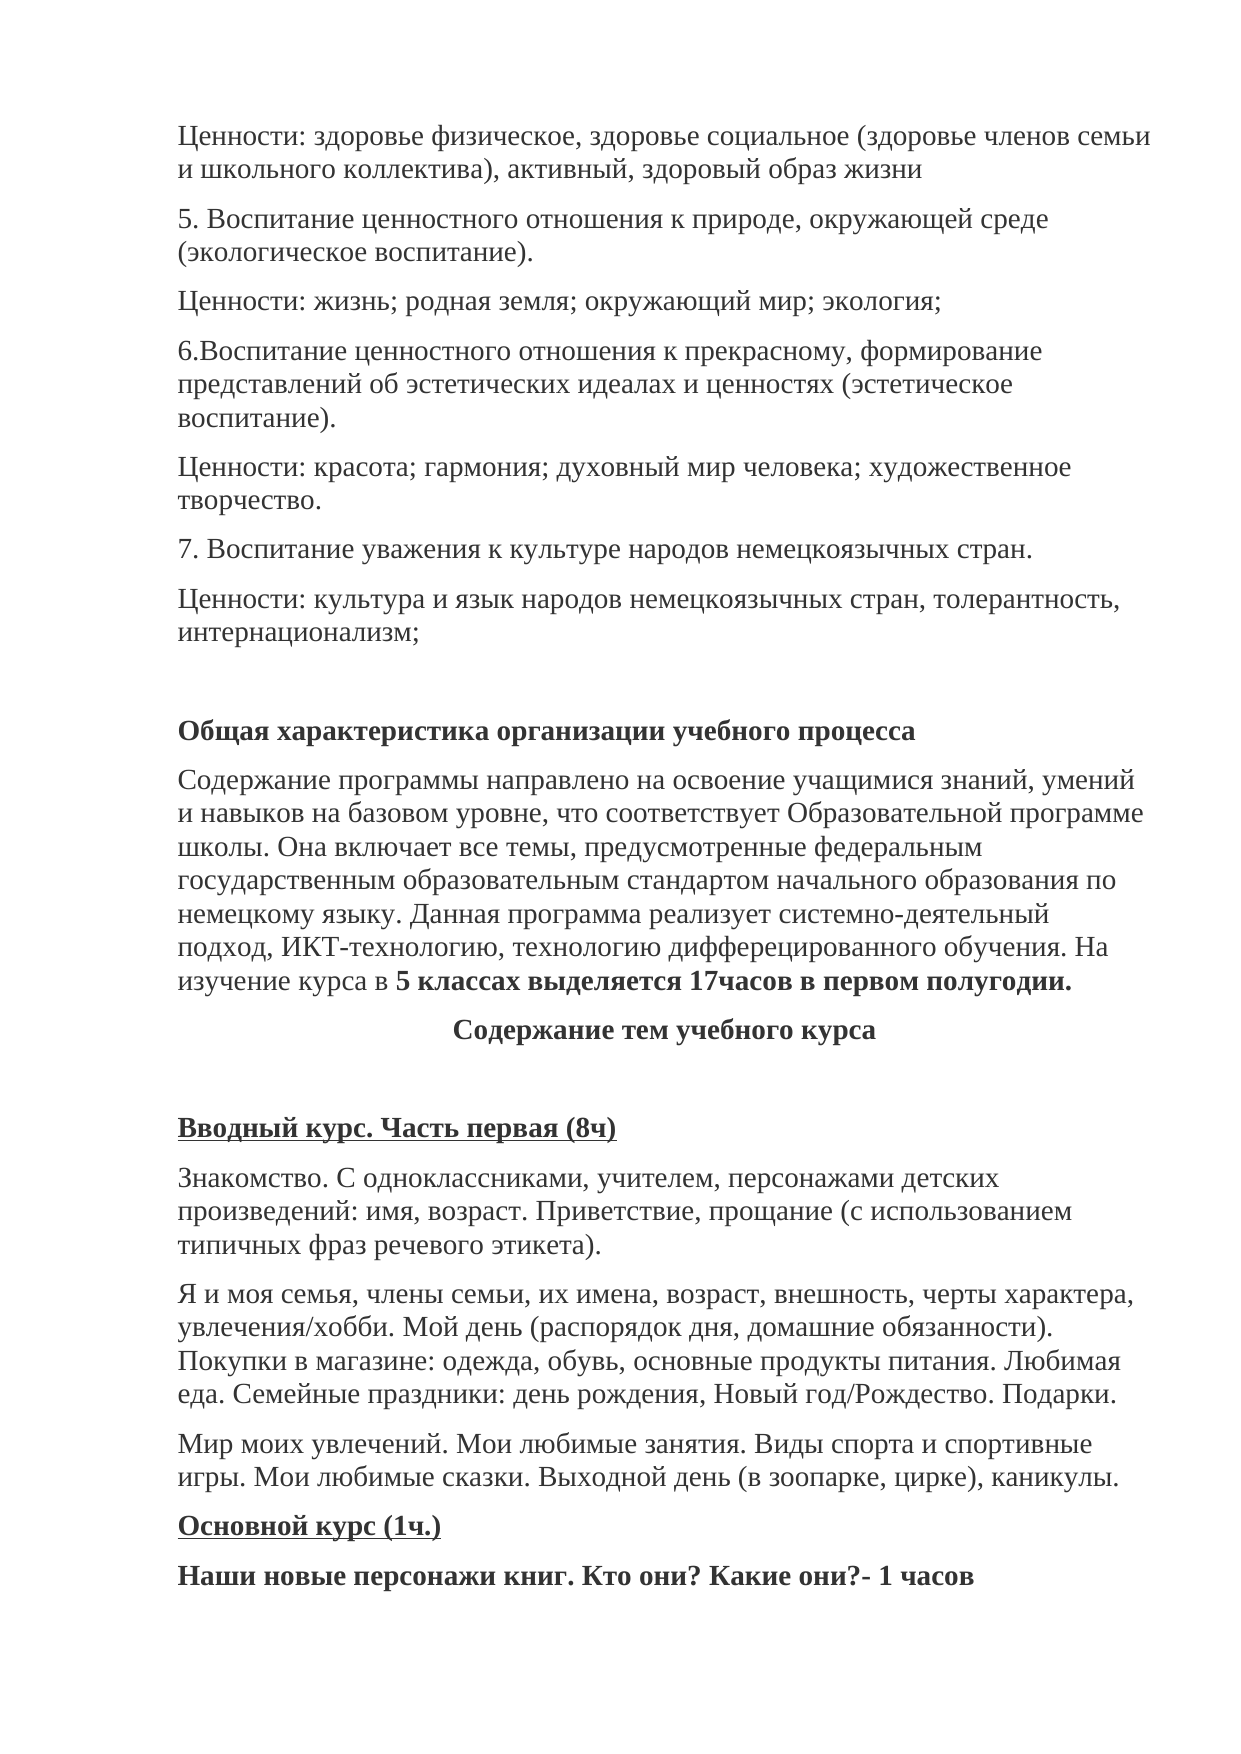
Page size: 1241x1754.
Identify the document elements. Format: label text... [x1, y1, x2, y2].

text Вводный курс. Часть первая (8ч) [177, 1111, 1152, 1144]
text Содержание программы направлено на освоение учащимися знаний, умений и навыков на базовом уровне, что соответствует Образовательной программе школы. Она включает все темы, предусмотренные федеральным государственным образовательным стандартом начального образования по немецкому языку. Данная программа реализует системно-деятельный подход, ИКТ-технологию, технологию дифферецированного обучения. На изучение курса в 5 классах выделяется 17часов в первом полугодии. [177, 762, 1152, 997]
text Мир моих увлечений. Мои любимые занятия. Виды спорта и спортивные игры. Мои любимые сказки. Выходной день (в зоопарке, цирке), каникулы. [177, 1426, 1152, 1493]
text Ценности: жизнь; родная земля; окружающий мир; экология; [177, 283, 1152, 317]
text Общая характеристика организации учебного процесса [177, 713, 1152, 746]
text Я и моя семья, члены семьи, их имена, возраст, внешность, черты характера, увлечения/хобби. Мой день (распорядок дня, домашние обязанности). Покупки в магазине: одежда, обувь, основные продукты питания. Любимая еда. Семейные праздники: день рождения, Новый год/Рождество. Подарки. [177, 1276, 1152, 1410]
text 6.Воспитание ценностного отношения к прекрасному, формирование представлений об эстетических идеалах и ценностях (эстетическое воспитание). [177, 333, 1152, 433]
text Ценности: культура и язык народов немецкоязычных стран, толерантность, интернационализм; [177, 581, 1152, 648]
text 5. Воспитание ценностного отношения к природе, окружающей среде (экологическое воспитание). [177, 201, 1152, 268]
text Содержание тем учебного курса [177, 1012, 1152, 1046]
text 7. Воспитание уважения к культуре народов немецкоязычных стран. [177, 532, 1152, 565]
text Основной курс (1ч.) [177, 1508, 1152, 1542]
text Знакомство. С одноклассниками, учителем, персонажами детских произведений: имя, возраст. Приветствие, прощание (с использованием типичных фраз речевого этикета). [177, 1160, 1152, 1260]
text Ценности: здоровье физическое, здоровье социальное (здоровье членов семьи и школьного коллектива), активный, здоровый образ жизни [177, 118, 1152, 185]
text Наши новые персонажи книг. Кто они? Какие они?- 1 часов [177, 1558, 1152, 1591]
text Ценности: красота; гармония; духовный мир человека; художественное творчество. [177, 449, 1152, 516]
